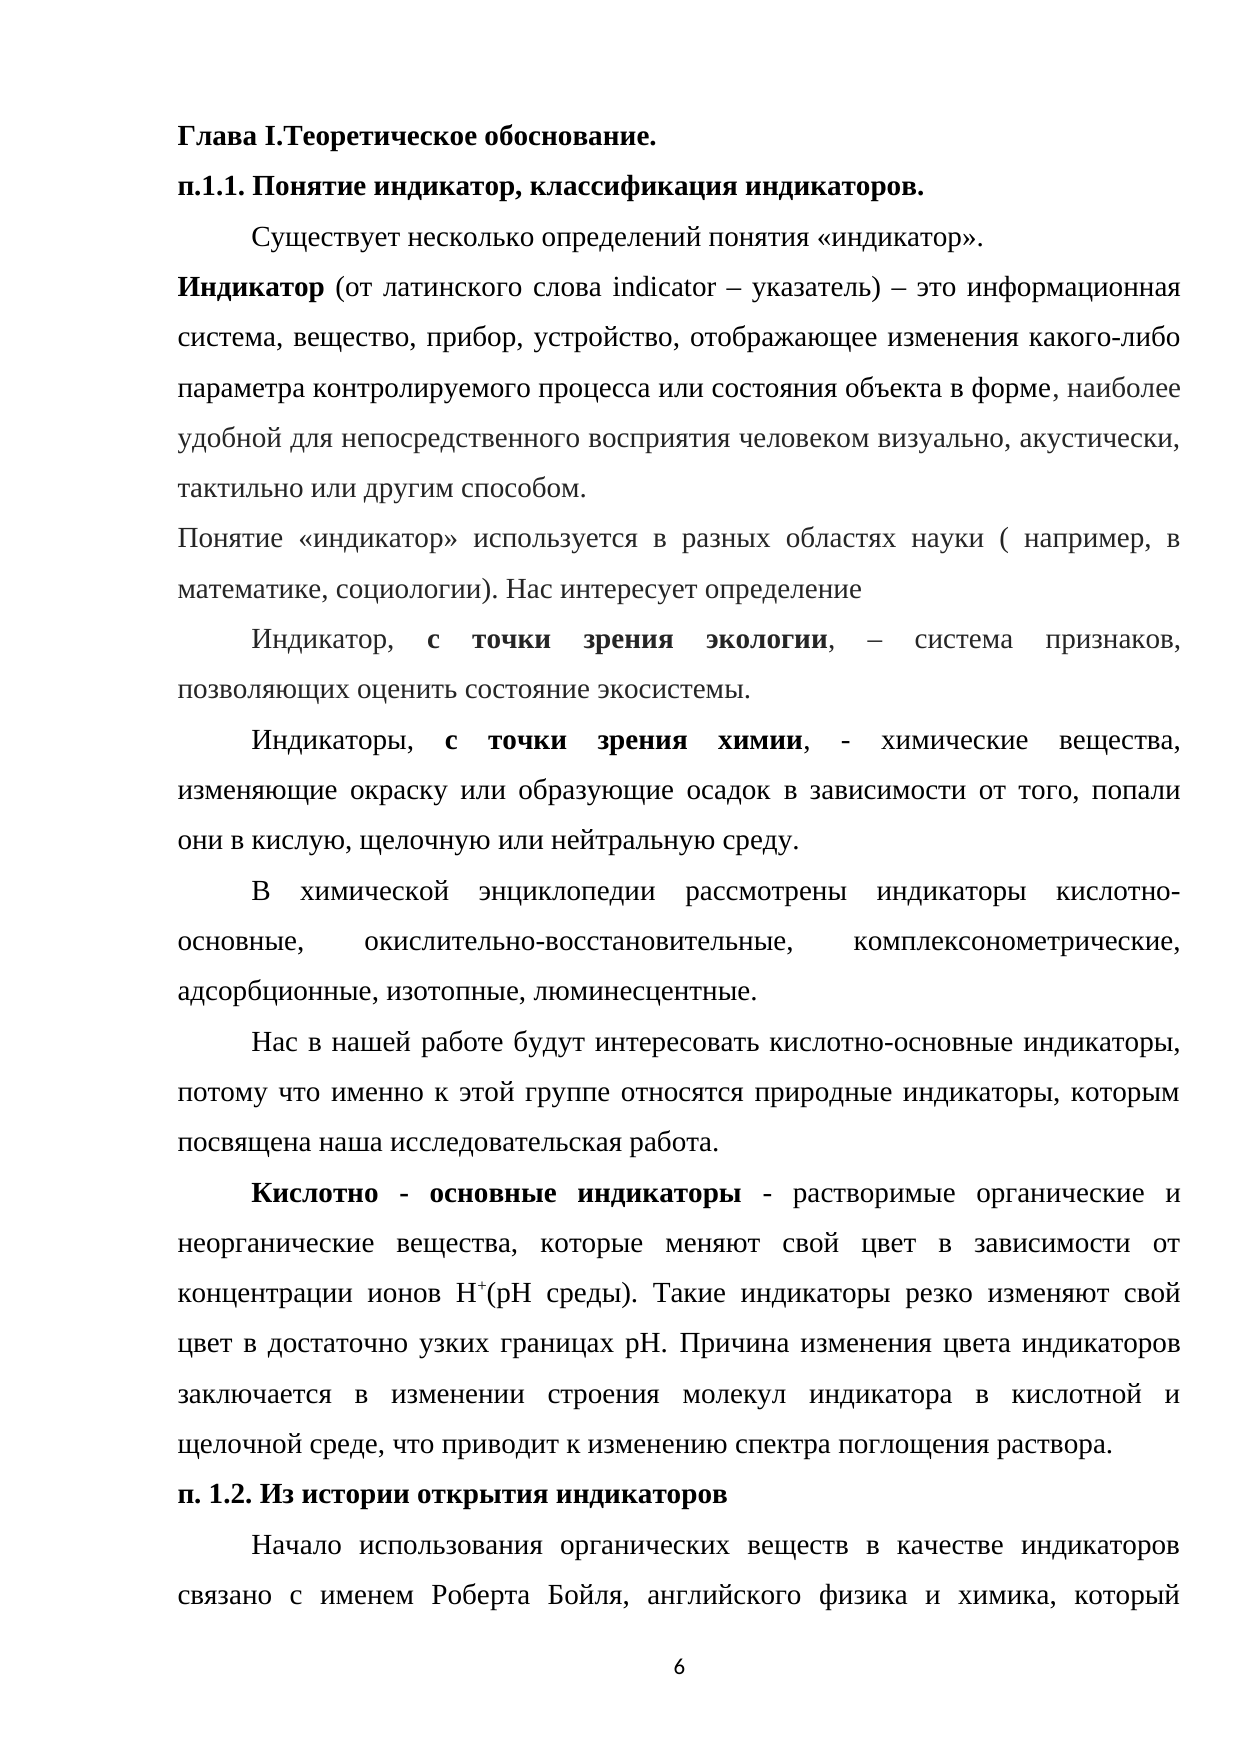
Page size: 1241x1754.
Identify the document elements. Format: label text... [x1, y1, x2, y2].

text Понятие «индикатор» используется в разных областях науки ( например, в математике, социологии). Нас интересует определение [177, 521, 1181, 604]
text Индикаторы, с точки зрения химии, - химические вещества, изменяющие окраску или образующие осадок в зависимости от того, попали они в кислую, щелочную или нейтральную среду. [177, 722, 1181, 856]
text Существует несколько определений понятия «индикатор». [177, 219, 1181, 252]
text Нас в нашей работе будут интересовать кислотно-основные индикаторы, потому что именно к этой группе относятся природные индикаторы, которым посвящена наша исследовательская работа. [177, 1024, 1181, 1158]
text п. 1.2. Из истории открытия индикаторов [177, 1477, 1181, 1510]
text п.1.1. Понятие индикатор, классификация индикаторов. [177, 168, 1181, 202]
text Индикатор, с точки зрения экологии, – система признаков, позволяющих оценить состояние экосистемы. [177, 621, 1181, 705]
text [177, 1527, 1181, 1611]
text Кислотно - основные индикаторы - растворимые органические и неорганические вещества, которые меняют свой цвет в зависимости от концентрации ионов Н+(рН среды). Такие индикаторы резко изменяют свой цвет в достаточно узких границах рН. Причина изменения цвета индикаторов заключается в изменении строения молекул индикатора в кислотной и щелочной среде, что приводит к изменению спектра поглощения раствора. [177, 1175, 1181, 1460]
text Индикатор (от латинского слова indicator – указатель) – это информационная система, вещество, прибор, устройство, отображающее изменения какого-либо параметра контролируемого процесса или состояния объекта в форме, наиболее удобной для непосредственного восприятия человеком визуально, акустически, тактильно или другим способом. [177, 353, 1181, 504]
text В химической энциклопедии рассмотрены индикаторы кислотно-основные, окислительно-восстановительные, комплексонометрические, адсорбционные, изотопные, люминесцентные. [177, 873, 1181, 1007]
text Индикатор (от латинского слова indicator – указатель) – это информационная система, вещество, прибор, устройство, отображающее изменения какого-либо параметра контролируемого процесса или состояния объекта в форме, наиболее удобной для непосредственного восприятия человеком визуально, акустически, тактильно или другим способом. [177, 269, 1181, 319]
text Глава I.Теоретическое обоснование. [177, 118, 1181, 152]
